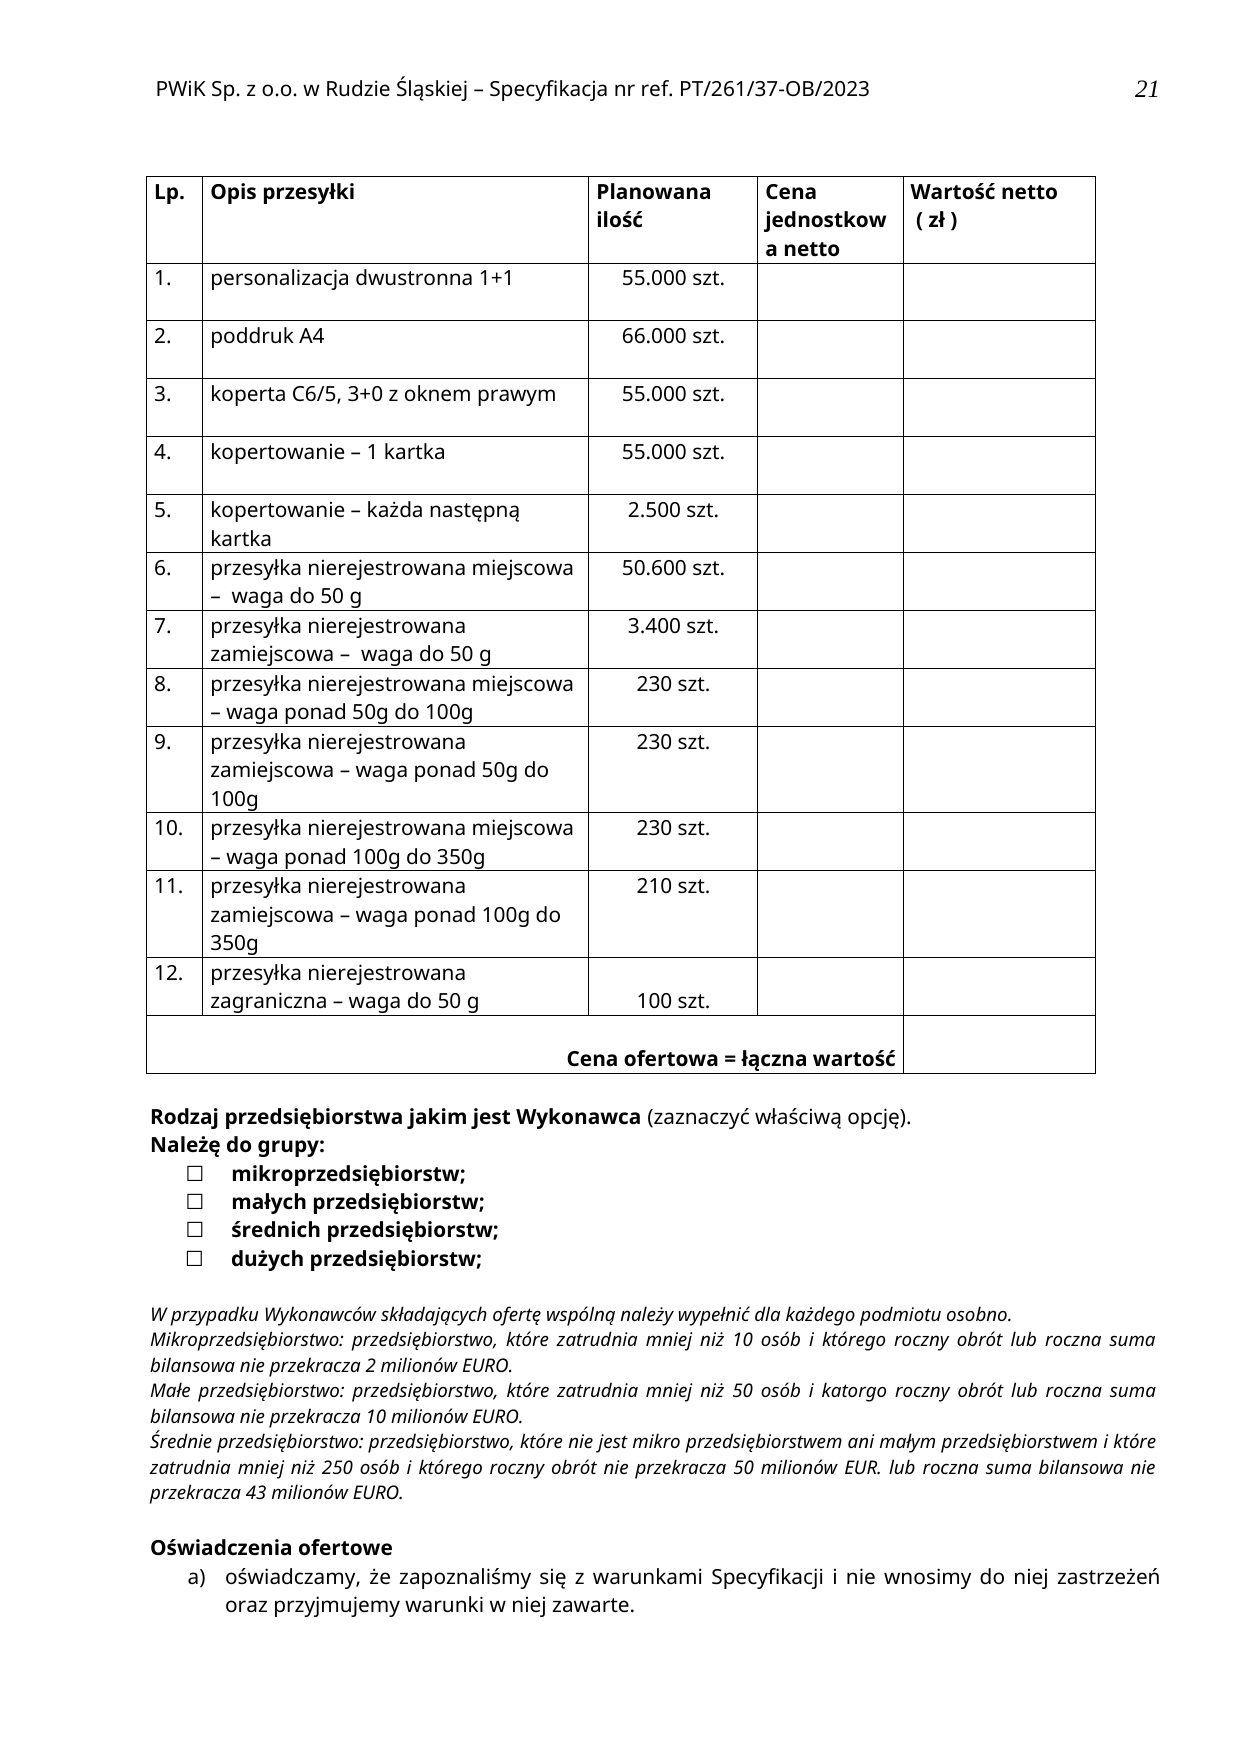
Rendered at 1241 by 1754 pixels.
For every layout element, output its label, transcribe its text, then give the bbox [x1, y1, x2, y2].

table_cell [904, 264, 1095, 320]
table_cell [758, 727, 903, 812]
table_cell 2.500 szt. [589, 495, 757, 552]
text Średnie przedsiębiorstwo: przedsiębiorstwo, które nie jest mikro przedsiębiorstwem ani małym przedsiębiorstwem i które zatrudnia mniej niż 250 osób i którego roczny obrót nie przekracza 50 milionów EUR. lub roczna suma bilansowa nie przekracza 43 milionów EURO. [150, 1428, 1159, 1505]
table_cell 7. [147, 611, 202, 668]
table_cell 55.000 szt. [589, 379, 757, 436]
table_cell 6. [147, 553, 202, 610]
list ☐ małych przedsiębiorstw; [179, 1187, 1162, 1216]
table_cell przesyłka nierejestrowana zamiejscowa – waga ponad 50g do 100g [203, 727, 588, 812]
table_header Planowana ilość [589, 177, 757, 262]
table_cell przesyłka nierejestrowana miejscowa – waga ponad 50g do 100g [203, 669, 588, 726]
list ☐ mikroprzedsiębiorstw; [179, 1159, 1162, 1187]
table_cell [758, 871, 903, 957]
table_cell [904, 553, 1095, 610]
table_header Opis przesyłki [203, 177, 588, 262]
table_cell 100 szt. [589, 958, 757, 1014]
table_cell 230 szt. [589, 669, 757, 726]
table_cell [758, 553, 903, 610]
list oświadczamy, że zapoznaliśmy się z warunkami Specyfikacji i nie wnosimy do niej zastrzeżeń oraz przyjmujemy warunki w niej zawarte. [187, 1562, 1162, 1619]
table_cell 55.000 szt. [589, 437, 757, 494]
table_cell 66.000 szt. [589, 321, 757, 378]
table_cell [758, 611, 903, 668]
table_cell 230 szt. [589, 727, 757, 812]
table_cell 8. [147, 669, 202, 726]
text Małe przedsiębiorstwo: przedsiębiorstwo, które zatrudnia mniej niż 50 osób i katorgo roczny obrót lub roczna suma bilansowa nie przekracza 10 milionów EURO. [150, 1377, 1159, 1428]
table_cell 230 szt. [589, 813, 757, 870]
table_cell [758, 958, 903, 1014]
table_cell przesyłka nierejestrowana zamiejscowa – waga do 50 g [203, 611, 588, 668]
table_cell [758, 321, 903, 378]
table_cell 3.400 szt. [589, 611, 757, 668]
table_cell kopertowanie – każda następną kartka [203, 495, 588, 552]
table_cell 10. [147, 813, 202, 870]
table_header Wartość netto ( zł ) [904, 177, 1095, 262]
table_cell 4. [147, 437, 202, 494]
table_cell Cena ofertowa = łączna wartość [147, 1016, 903, 1072]
table_header Lp. [147, 177, 202, 262]
table_cell [758, 813, 903, 870]
table_cell [758, 264, 903, 320]
text Mikroprzedsiębiorstwo: przedsiębiorstwo, które zatrudnia mniej niż 10 osób i którego roczny obrót lub roczna suma bilansowa nie przekracza 2 milionów EURO. [150, 1326, 1159, 1377]
list ☐ dużych przedsiębiorstw; [103, 1244, 1162, 1272]
table_cell kopertowanie – 1 kartka [203, 437, 588, 494]
table_cell 55.000 szt. [589, 264, 757, 320]
table_cell [904, 321, 1095, 378]
table_cell przesyłka nierejestrowana miejscowa – waga do 50 g [203, 553, 588, 610]
text Rodzaj przedsiębiorstwa jakim jest Wykonawca (zaznaczyć właściwą opcję). [150, 1102, 1162, 1130]
table_cell [904, 611, 1095, 668]
table_cell przesyłka nierejestrowana zagraniczna – waga do 50 g [203, 958, 588, 1014]
table_cell [904, 727, 1095, 812]
table_cell [904, 958, 1095, 1014]
table_cell [758, 495, 903, 552]
table_cell [904, 379, 1095, 436]
table_cell 1. [147, 264, 202, 320]
table_cell 50.600 szt. [589, 553, 757, 610]
table_cell [904, 813, 1095, 870]
table_cell [904, 669, 1095, 726]
table_cell [758, 669, 903, 726]
table_cell [904, 495, 1095, 552]
table_cell 5. [147, 495, 202, 552]
table_cell [758, 437, 903, 494]
table_cell przesyłka nierejestrowana zamiejscowa – waga ponad 100g do 350g [203, 871, 588, 957]
table_header Cena jednostkowa netto [758, 177, 903, 262]
table_cell 2. [147, 321, 202, 378]
table_cell [758, 379, 903, 436]
table_cell koperta C6/5, 3+0 z oknem prawym [203, 379, 588, 436]
table_cell 9. [147, 727, 202, 812]
table_cell [904, 1016, 1095, 1072]
table_cell [904, 437, 1095, 494]
text Należę do grupy: [150, 1130, 1159, 1159]
table_cell [904, 871, 1095, 957]
text ☐ średnich przedsiębiorstw; [185, 1216, 1162, 1244]
table_cell personalizacja dwustronna 1+1 [203, 264, 588, 320]
table_cell poddruk A4 [203, 321, 588, 378]
table_cell przesyłka nierejestrowana miejscowa – waga ponad 100g do 350g [203, 813, 588, 870]
table_cell 12. [147, 958, 202, 1014]
text Oświadczenia ofertowe [150, 1533, 1162, 1562]
table_cell 3. [147, 379, 202, 436]
table_cell 210 szt. [589, 871, 757, 957]
table_cell 11. [147, 871, 202, 957]
text W przypadku Wykonawców składających ofertę wspólną należy wypełnić dla każdego podmiotu osobno. [150, 1301, 1159, 1326]
